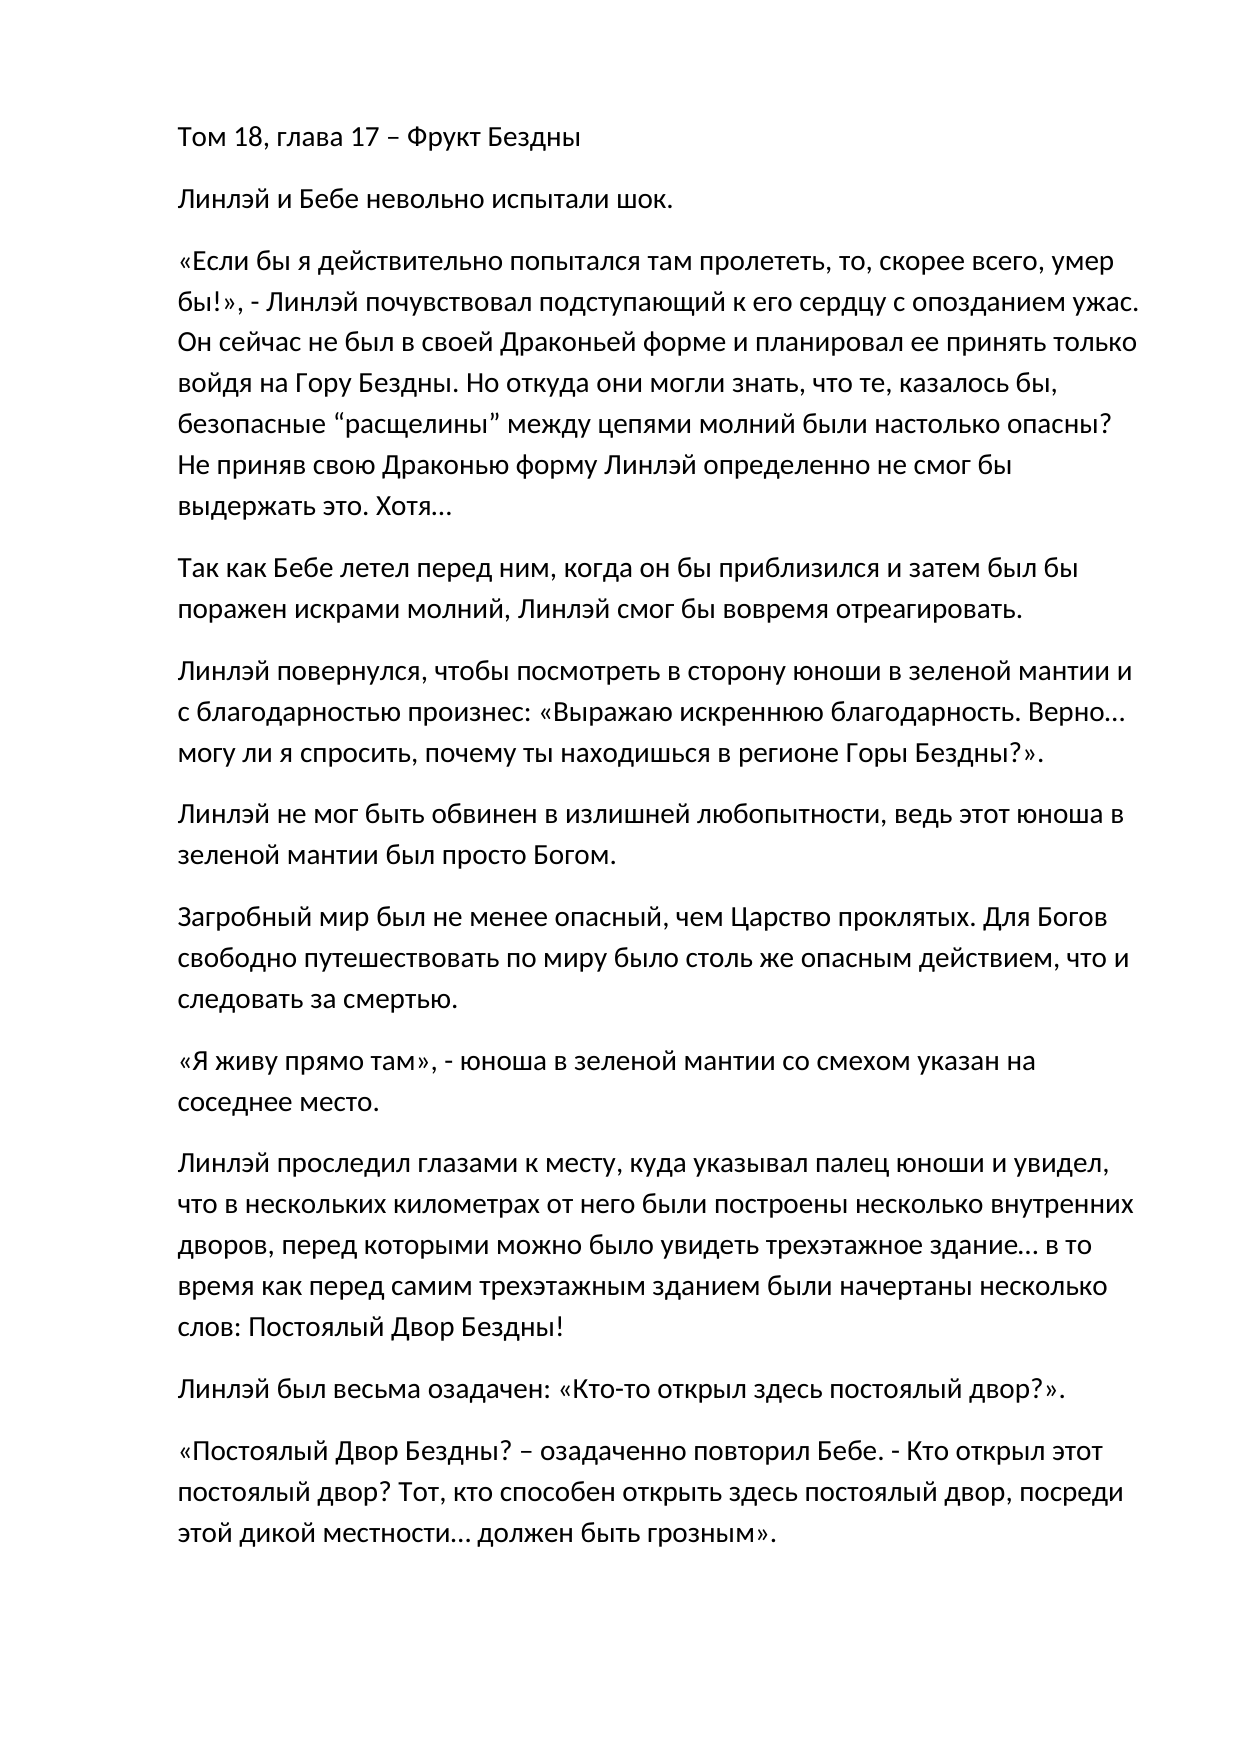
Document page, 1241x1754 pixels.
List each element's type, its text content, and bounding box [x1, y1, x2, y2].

text Линлэй и Бебе невольно испытали шок. [177, 180, 1152, 216]
text Линлэй был весьма озадачен: «Кто-то открыл здесь постоялый двор?». [177, 1370, 1152, 1406]
text Загробный мир был не менее опасный, чем Царство проклятых. Для Богов свободно путешествовать по миру было столь же опасным действием, что и следовать за смертью. [177, 898, 1152, 1016]
text «Если бы я действительно попытался там пролететь, то, скорее всего, умер бы!», - Линлэй почувствовал подступающий к его сердцу с опозданием ужас. Он сейчас не был в своей Драконьей форме и планировал ее принять только войдя на Гору Бездны. Но откуда они могли знать, что те, казалось бы, безопасные “расщелины” между цепями молний были настолько опасны? Не приняв свою Драконью форму Линлэй определенно не смог бы выдержать это. Хотя… [177, 242, 1152, 523]
text Так как Бебе летел перед ним, когда он бы приблизился и затем был бы поражен искрами молний, Линлэй смог бы вовремя отреагировать. [177, 549, 1152, 626]
text Линлэй повернулся, чтобы посмотреть в сторону юноши в зеленой мантии и с благодарностью произнес: «Выражаю искреннюю благодарность. Верно… могу ли я спросить, почему ты находишься в регионе Горы Бездны?». [177, 652, 1152, 769]
text Том 18, глава 17 – Фрукт Бездны [177, 118, 1152, 154]
text Линлэй не мог быть обвинен в излишней любопытности, ведь этот юноша в зеленой мантии был просто Богом. [177, 795, 1152, 872]
text «Постоялый Двор Бездны? – озадаченно повторил Бебе. - Кто открыл этот постоялый двор? Тот, кто способен открыть здесь постоялый двор, посреди этой дикой местности… должен быть грозным». [177, 1432, 1152, 1549]
text «Я живу прямо там», - юноша в зеленой мантии со смехом указан на соседнее место. [177, 1042, 1152, 1118]
text Линлэй проследил глазами к месту, куда указывал палец юноши и увидел, что в нескольких километрах от него были построены несколько внутренних дворов, перед которыми можно было увидеть трехэтажное здание… в то время как перед самим трехэтажным зданием были начертаны несколько слов: Постоялый Двор Бездны! [177, 1144, 1152, 1344]
